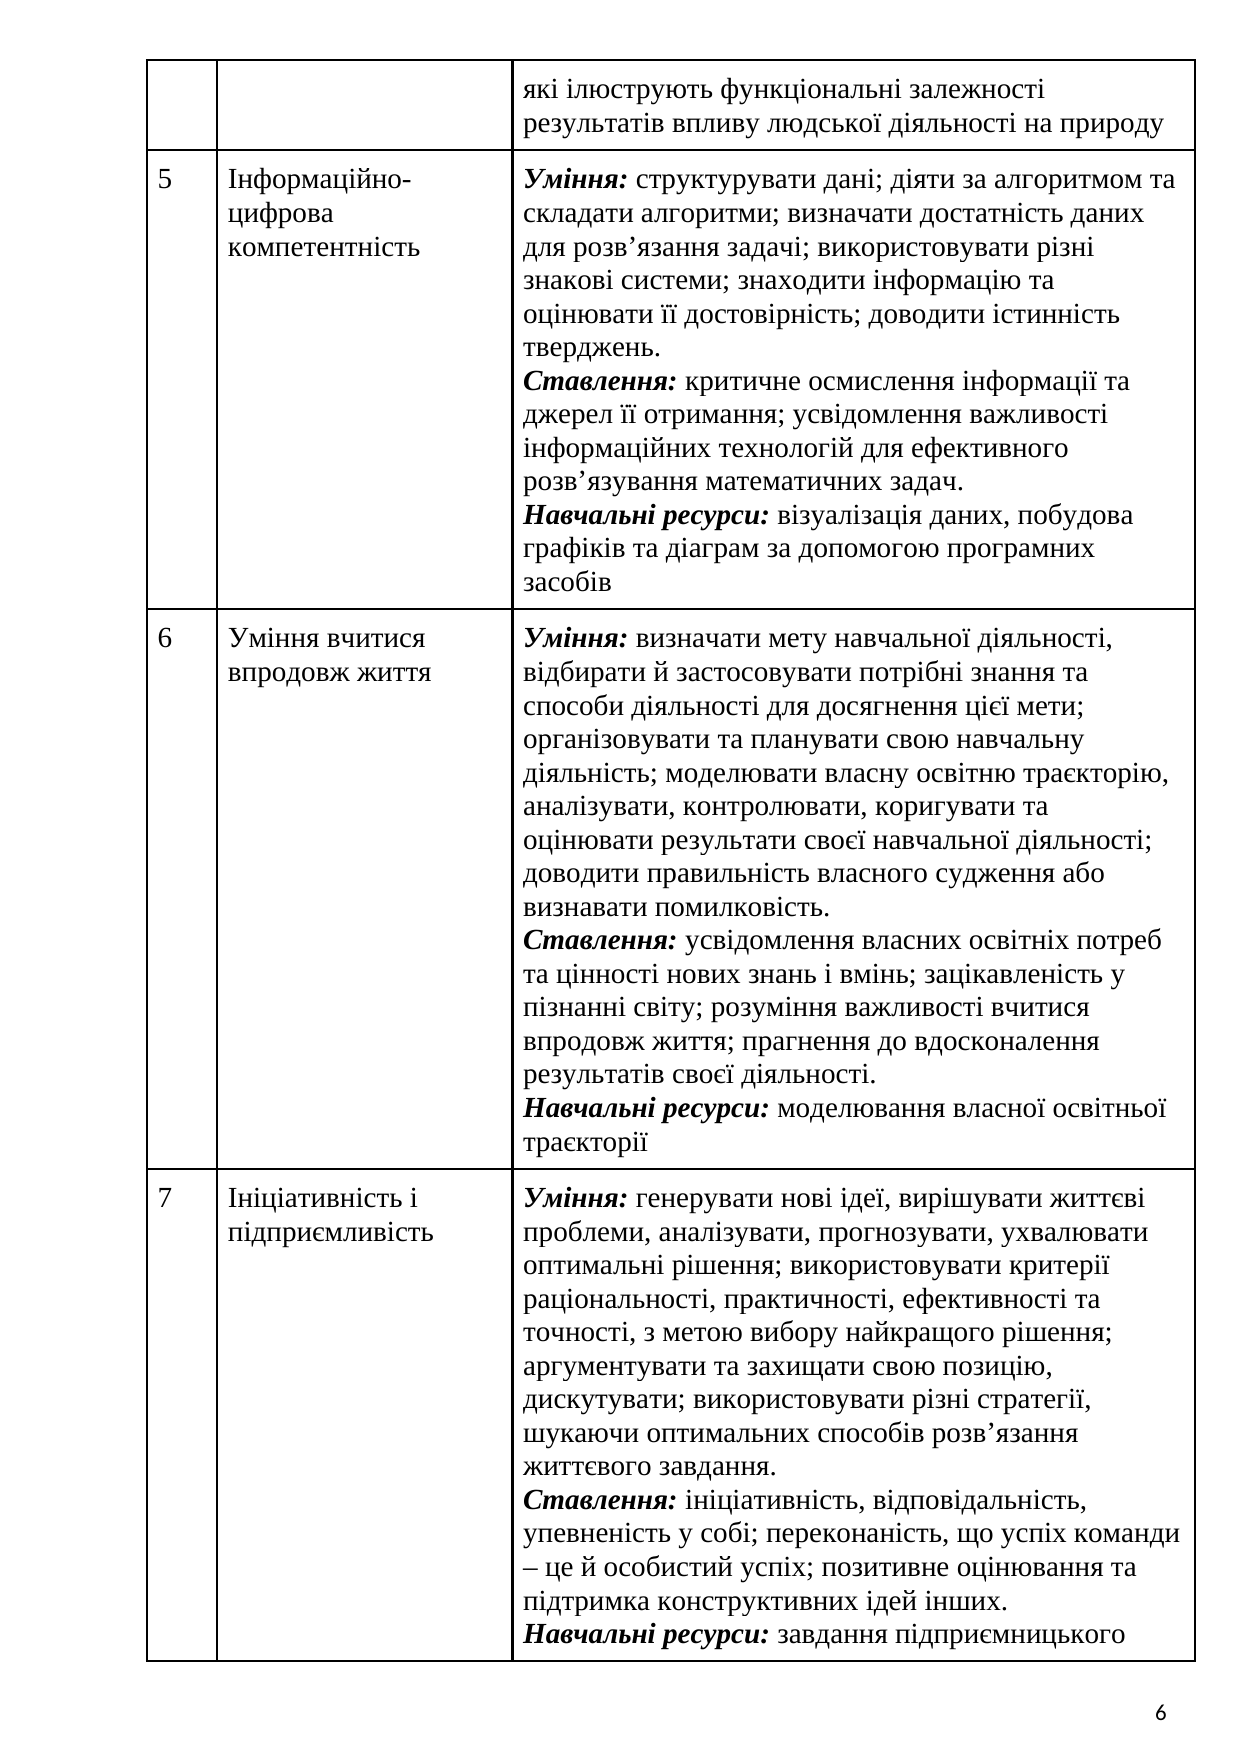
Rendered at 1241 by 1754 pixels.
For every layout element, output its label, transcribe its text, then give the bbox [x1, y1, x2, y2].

table_cell Уміння: структурувати дані; діяти за алгоритмом та складати алгоритми; визначати достатність даних для розв’язання задачі; використовувати різні знакові системи; знаходити інформацію та оцінювати її достовірність; доводити істинність тверджень. Ставлення: критичне осмислення інформації та джерел її отримання; усвідомлення важливості інформаційних технологій для ефективного розв’язування математичних задач. Навчальні ресурси: візуалізація даних, побудова графіків та діаграм за допомогою програмних засобів [514, 151, 1194, 608]
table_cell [514, 61, 1194, 149]
table_cell Інформаційно-цифрова компетентність [218, 151, 511, 608]
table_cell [218, 1170, 511, 1660]
table_cell 4 [148, 61, 216, 149]
table_cell Уміння: визначати мету навчальної діяльності, відбирати й застосовувати потрібні знання та способи діяльності для досягнення цієї мети; організовувати та планувати свою навчальну діяльність; моделювати власну освітню траєкторію, аналізувати, контролювати, коригувати та оцінювати результати своєї навчальної діяльності; доводити правильність власного судження або визнавати помилковість. Ставлення: усвідомлення власних освітніх потреб та цінності нових знань і вмінь; зацікавленість у пізнанні світу; розуміння важливості вчитися впродовж життя; прагнення до вдосконалення результатів своєї діяльності. Навчальні ресурси: моделювання власної освітньої траєкторії [514, 610, 1194, 1168]
table_cell 6 [148, 610, 216, 1168]
table_cell 5 [148, 151, 216, 608]
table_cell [514, 1170, 1194, 1660]
table_cell Уміння вчитися впродовж життя [218, 610, 511, 1168]
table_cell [218, 61, 511, 149]
table_cell 7 [148, 1170, 216, 1660]
